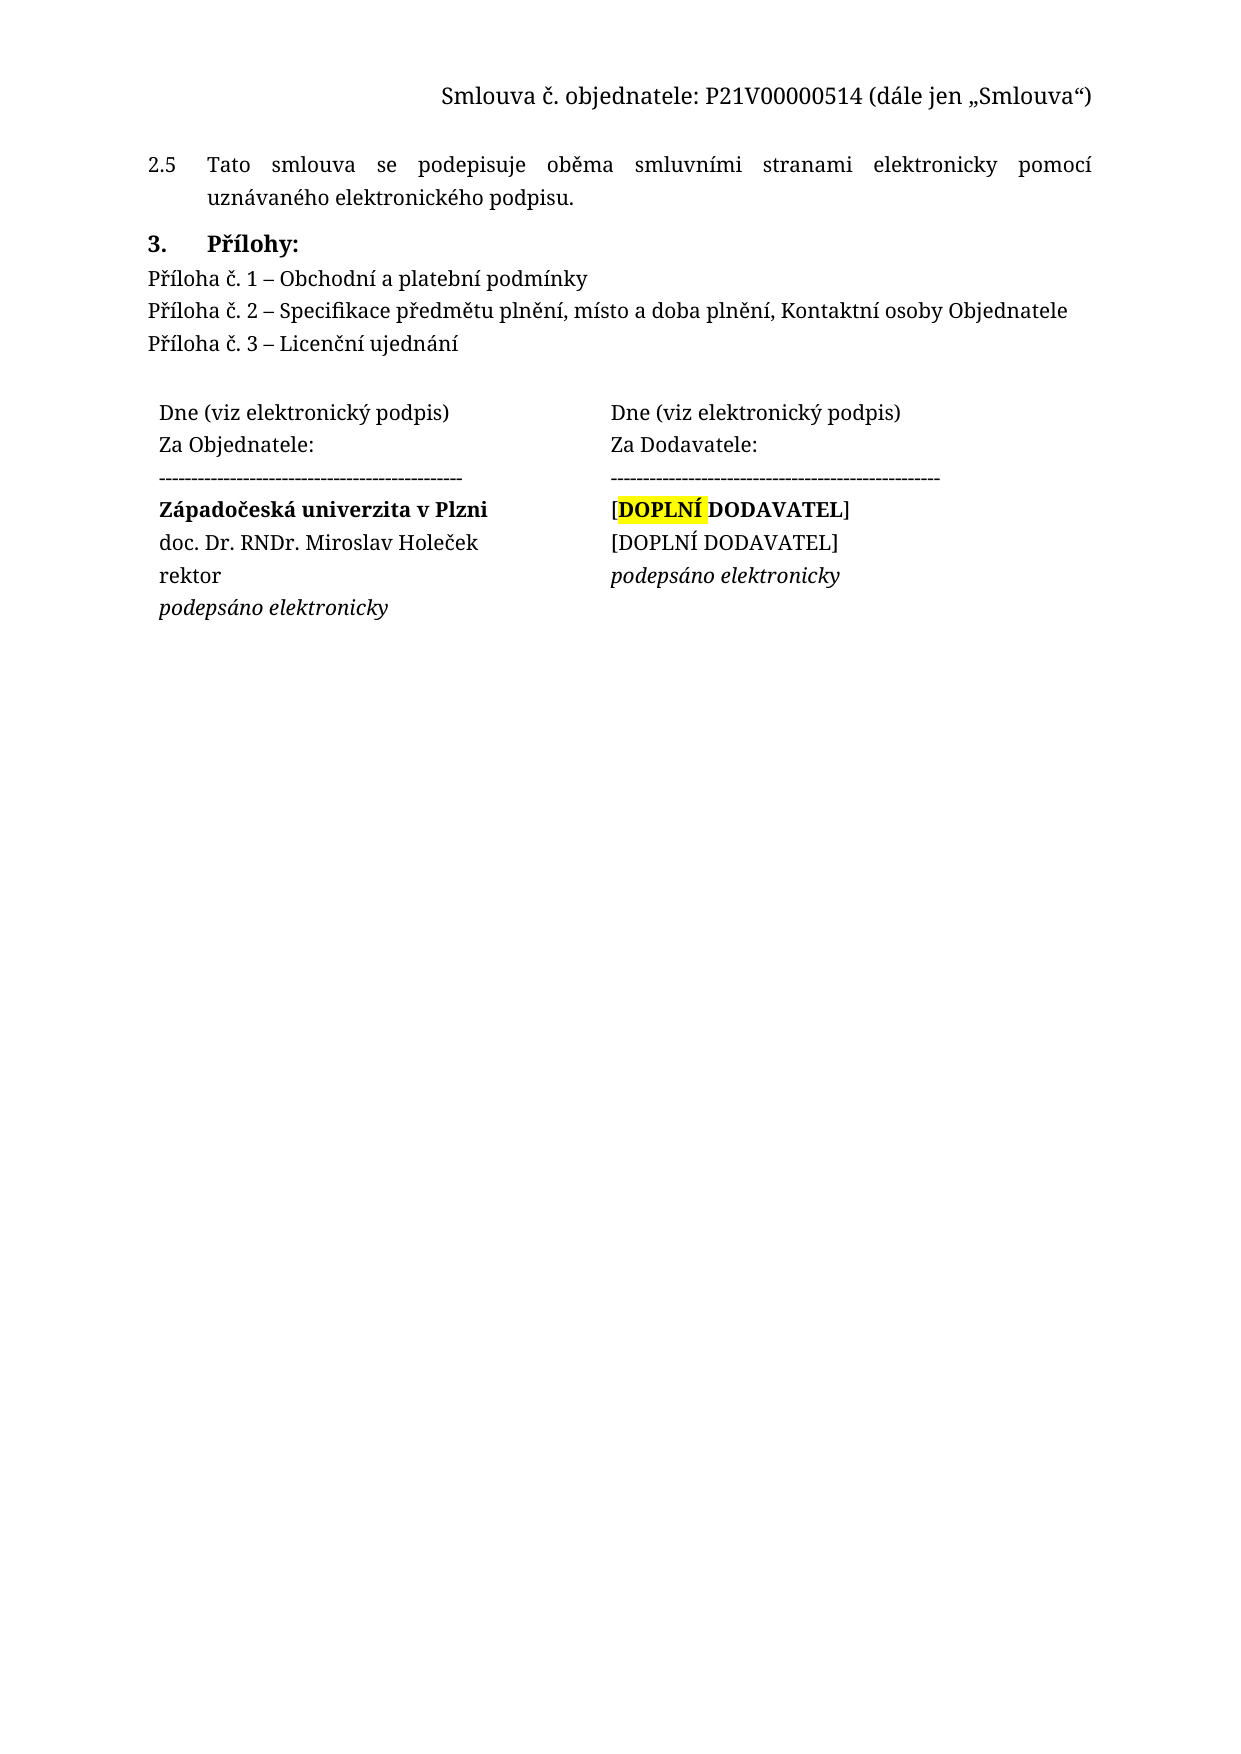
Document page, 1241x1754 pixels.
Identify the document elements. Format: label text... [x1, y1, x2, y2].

text Příloha č. 1 – Obchodní a platební podmínky [148, 264, 1092, 292]
table_header Dne (viz elektronický podpis) Za Dodavatele: --------------------------------------------------- [DOPLNÍ DODAVATEL] [DOPLNÍ DODAVATEL] podepsáno elektronicky [599, 398, 1051, 626]
table_header Dne (viz elektronický podpis) Za Objednatele: ----------------------------------------------- Západočeská univerzita v Plzni doc. Dr. RNDr. Miroslav Holeček rektor podepsáno elektronicky [148, 398, 599, 626]
list Tato smlouva se podepisuje oběma smluvními stranami elektronicky pomocí uznávaného elektronického podpisu. [148, 150, 1092, 211]
text Příloha č. 2 – Specifikace předmětu plnění, místo a doba plnění, Kontaktní osoby Objednatele [148, 297, 1092, 325]
list Přílohy: [148, 228, 1092, 259]
text Příloha č. 3 – Licenční ujednání [148, 329, 1092, 358]
